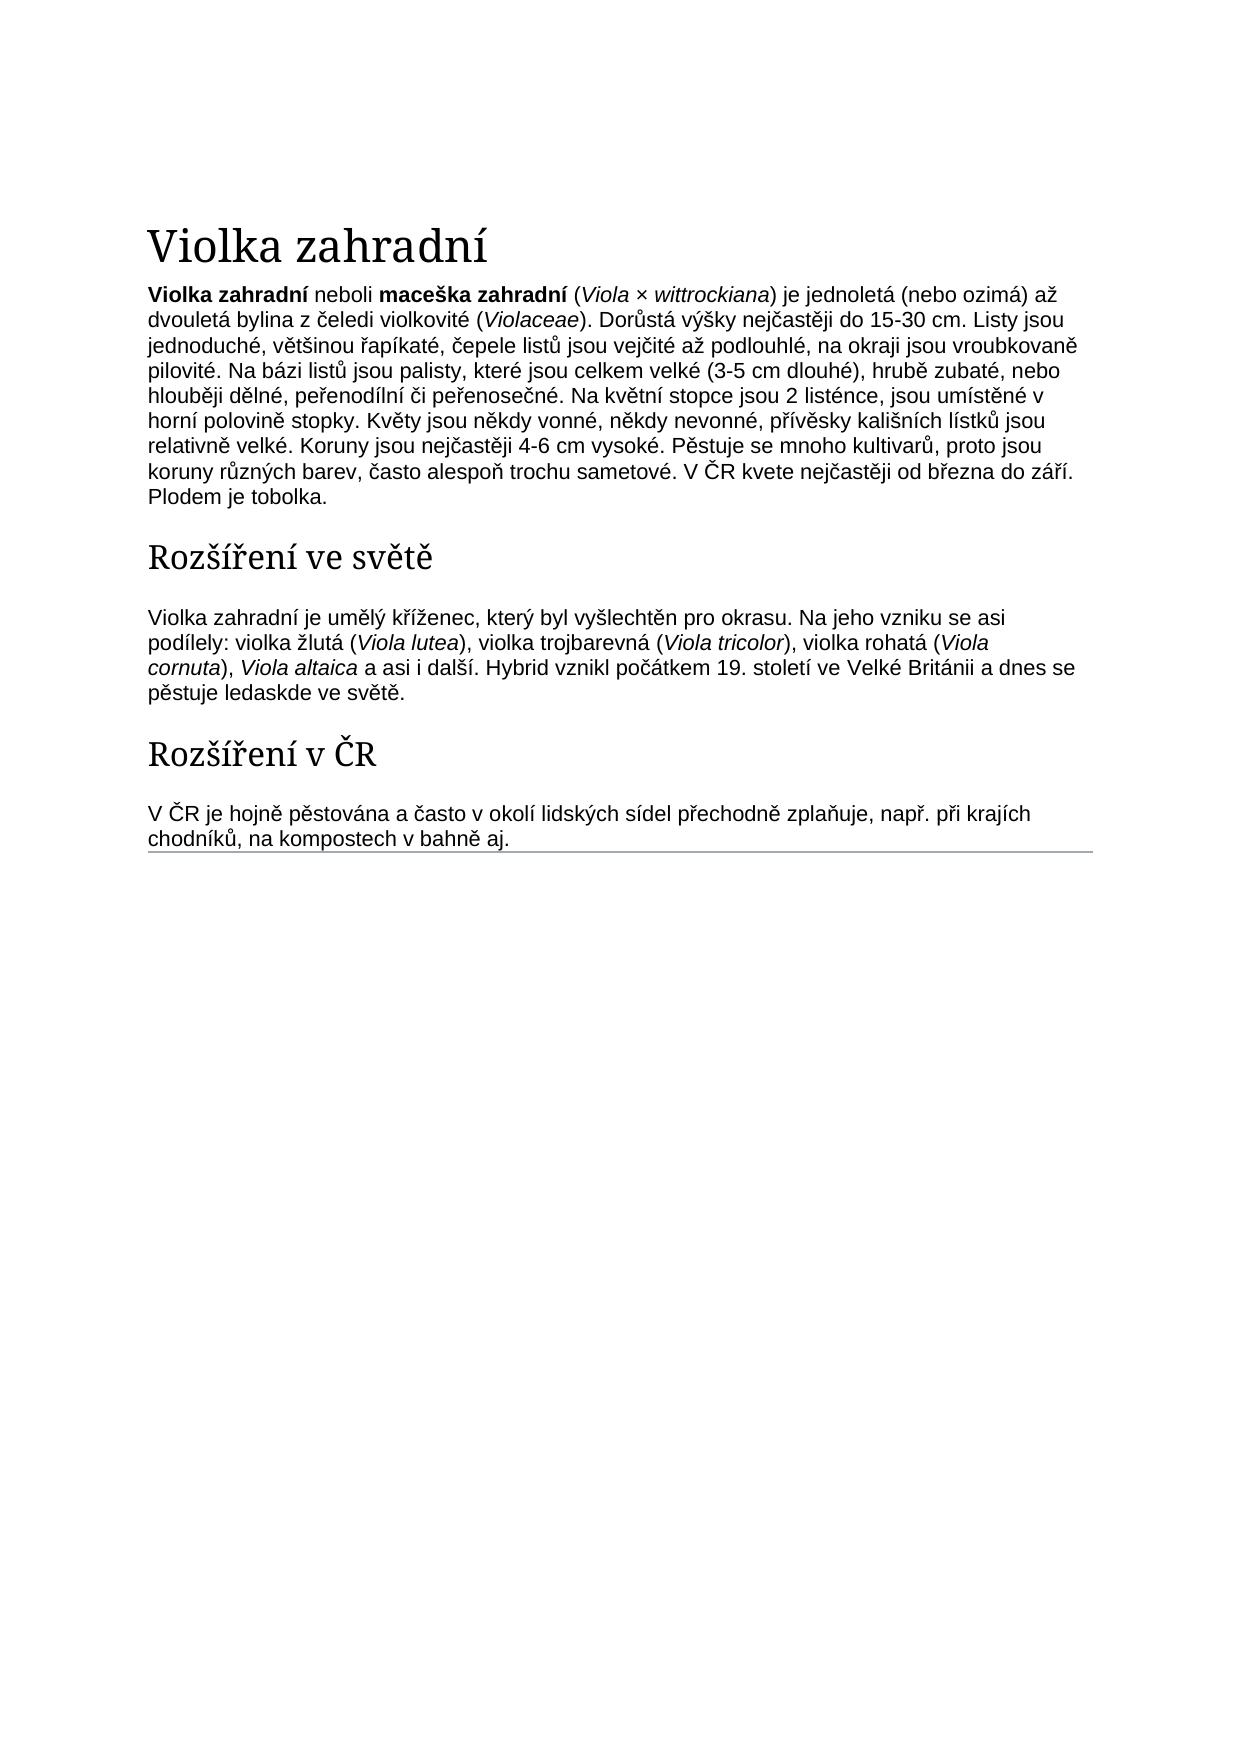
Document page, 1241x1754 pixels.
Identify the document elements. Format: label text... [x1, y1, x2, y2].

text Rozšíření v ČR [148, 730, 1093, 776]
text Violka zahradní je umělý kříženec, který byl vyšlechtěn pro okrasu. Na jeho vzniku se asi podílely: violka žlutá (Viola lutea), violka trojbarevná (Viola tricolor), violka rohatá (Viola cornuta), Viola altaica a asi i další. Hybrid vznikl počátkem 19. století ve Velké Británii a dnes se pěstuje ledaskde ve světě. [148, 604, 1093, 705]
text Rozšíření ve světě [148, 534, 1093, 579]
text Violka zahradní neboli maceška zahradní (Viola × wittrockiana) je jednoletá (nebo ozimá) až dvouletá bylina z čeledi violkovité (Violaceae). Dorůstá výšky nejčastěji do 15-30 cm. Listy jsou jednoduché, většinou řapíkaté, čepele listů jsou vejčité až podlouhlé, na okraji jsou vroubkovaně pilovité. Na bázi listů jsou palisty, které jsou celkem velké (3-5 cm dlouhé), hrubě zubaté, nebo hlouběji dělné, peřenodílní či peřenosečné. Na květní stopce jsou 2 listénce, jsou umístěné v horní polovině stopky. Květy jsou někdy vonné, někdy nevonné, přívěsky kališních lístků jsou relativně velké. Koruny jsou nejčastěji 4-6 cm vysoké. Pěstuje se mnoho kultivarů, proto jsou koruny různých barev, často alespoň trochu sametové. V ČR kvete nejčastěji od března do září. Plodem je tobolka. [148, 282, 1093, 509]
text Violka zahradní [148, 215, 1093, 276]
text V ČR je hojně pěstována a často v okolí lidských sídel přechodně zplaňuje, např. při krajích chodníků, na kompostech v bahně aj. [148, 801, 1093, 851]
